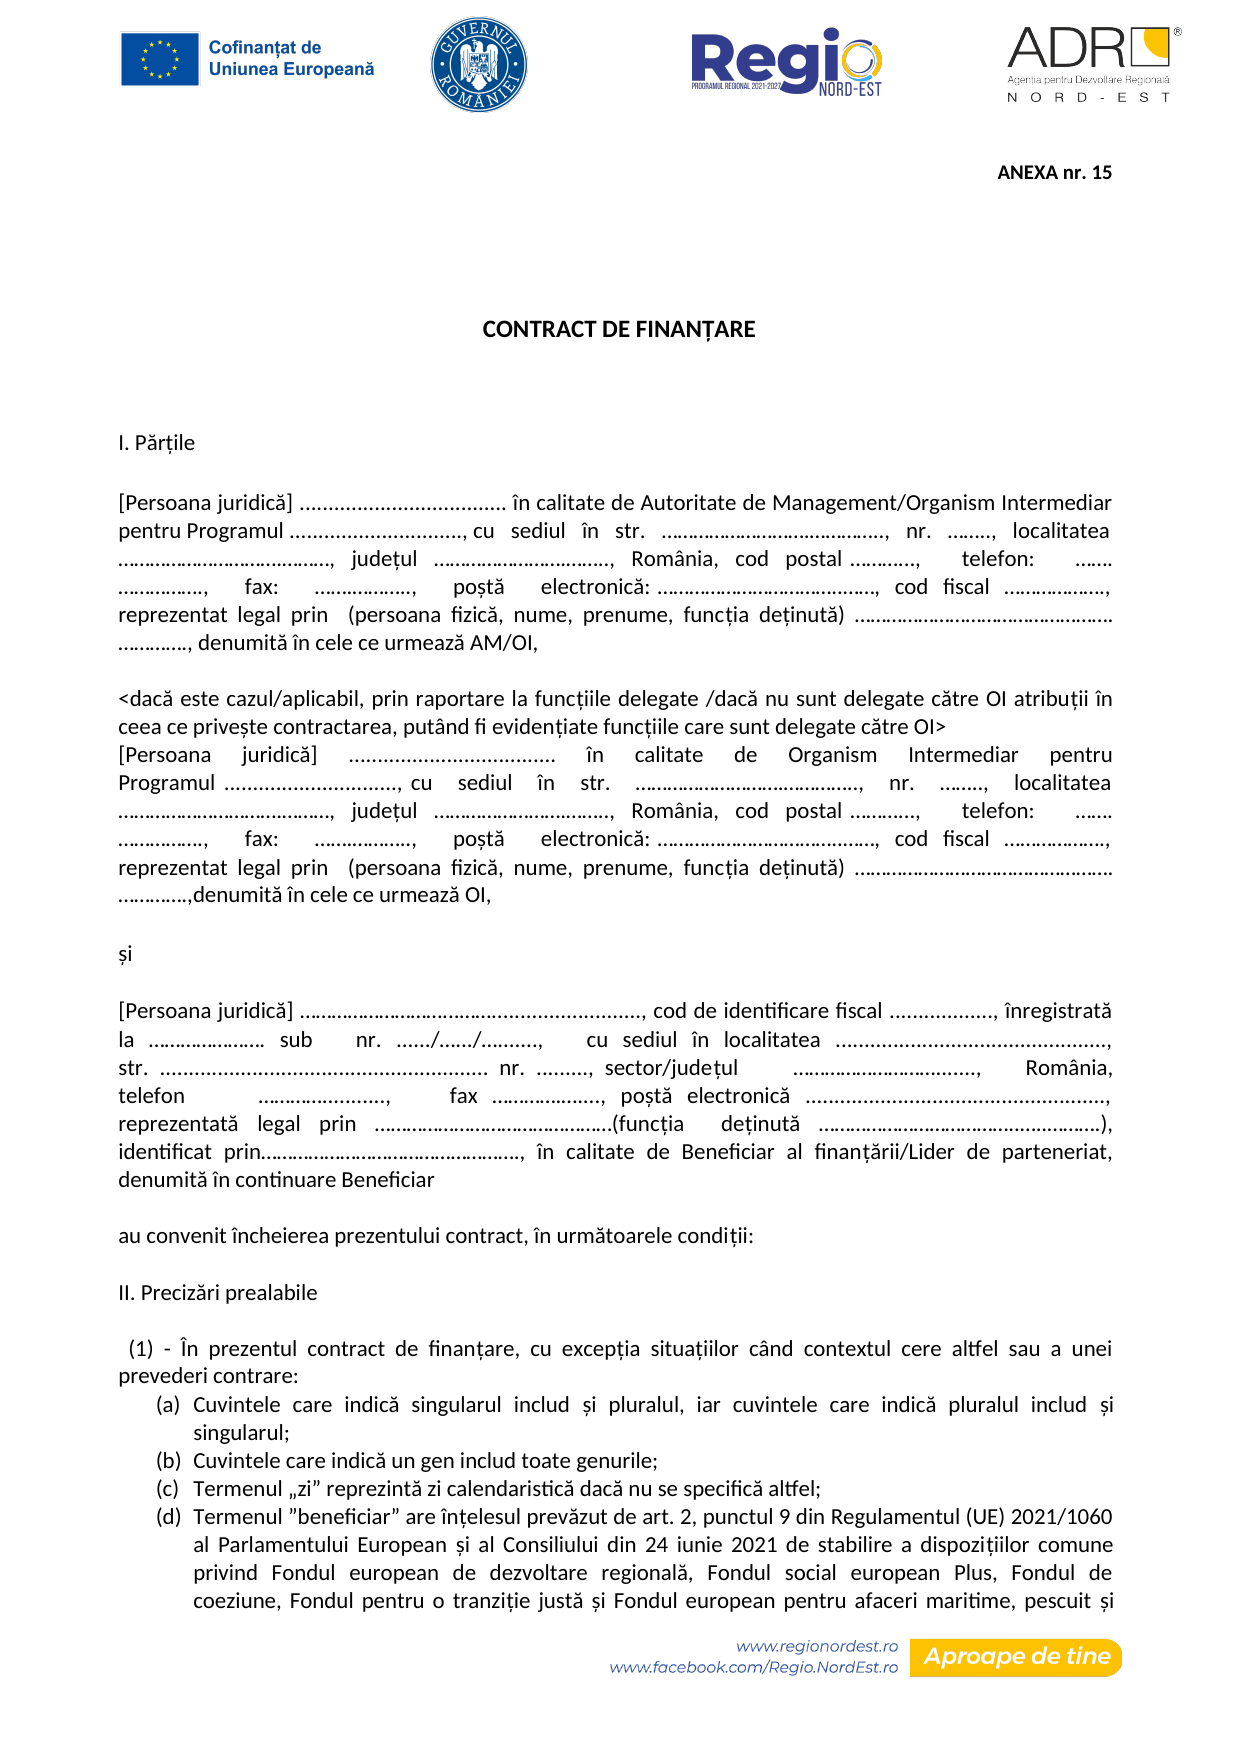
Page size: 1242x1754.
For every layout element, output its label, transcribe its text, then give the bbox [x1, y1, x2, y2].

text [Persoana juridică] ………………………...…….........................., cod de identificare fiscal .................., înregistrată la …………………. sub nr. ....../….../…......., cu sediul în localitatea ..............................................., str. ......................................................... nr. ........., sector/județul ………………………......., România, telefon …………..........., fax ………….…...., poștă electronică ...................................................., reprezentată legal prin ………………………………………(funcția deținută ………………………………..…..……….), identificat prin…………………………………………., în calitate de Beneficiar al finanțării/Lider de parteneriat, denumită în continuare Beneficiar [118, 997, 1114, 1193]
picture [118, 30, 395, 89]
picture [688, 22, 887, 100]
list Cuvintele care indică un gen includ toate genurile; [156, 1446, 1114, 1474]
picture [118, 1636, 1123, 1679]
list Cuvintele care indică singularul includ şi pluralul, iar cuvintele care indică pluralul includ şi singularul; [156, 1390, 1114, 1446]
text I. Părţile [118, 428, 1114, 456]
text II. Precizări prealabile [118, 1278, 1122, 1306]
text au convenit încheierea prezentului contract, în următoarele condiții: [118, 1222, 1122, 1249]
picture [430, 16, 528, 113]
picture [1007, 27, 1182, 102]
text [Persoana juridică] .................................... în calitate de Organism Intermediar pentru Programul .............................., cu sediul în str. ……………………….………….., nr. …….., localitatea ………………………….………, județul …………………….…….., România, cod postal ………..., telefon: …….……………., fax: …….……….., poștă electronică: ……………………………..……, cod fiscal ………………., reprezentat legal prin (persoana fizică, nume, prenume, funcția deținută) ………………………………………….………….,denumită în cele ce urmează OI, [118, 741, 1114, 909]
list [156, 1502, 1114, 1614]
text și [118, 939, 1122, 967]
text (1) - În prezentul contract de finanțare, cu excepția situațiilor când contextul cere altfel sau a unei prevederi contrare: [118, 1334, 1114, 1390]
list Termenul „zi” reprezintă zi calendaristică dacă nu se specifică altfel; [156, 1474, 1114, 1502]
text ANEXA nr. 15 [118, 159, 1122, 184]
text <dacă este cazul/aplicabil, prin raportare la funcțiile delegate /dacă nu sunt delegate către OI atribuții în ceea ce privește contractarea, putând fi evidențiate funcțiile care sunt delegate către OI> [118, 684, 1114, 741]
text CONTRACT DE FINANȚARE [118, 313, 1120, 344]
text [Persoana juridică] .................................... în calitate de Autoritate de Management/Organism Intermediar pentru Programul .............................., cu sediul în str. ……………………….………….., nr. …….., localitatea ………………………….………, județul …………………….…….., România, cod postal ………..., telefon: …….……………., fax: …….……….., poștă electronică: ……………………………..……, cod fiscal ………………., reprezentat legal prin (persoana fizică, nume, prenume, funcția deținută) ………………………………………….…………., denumită în cele ce urmează AM/OI, [118, 488, 1114, 656]
